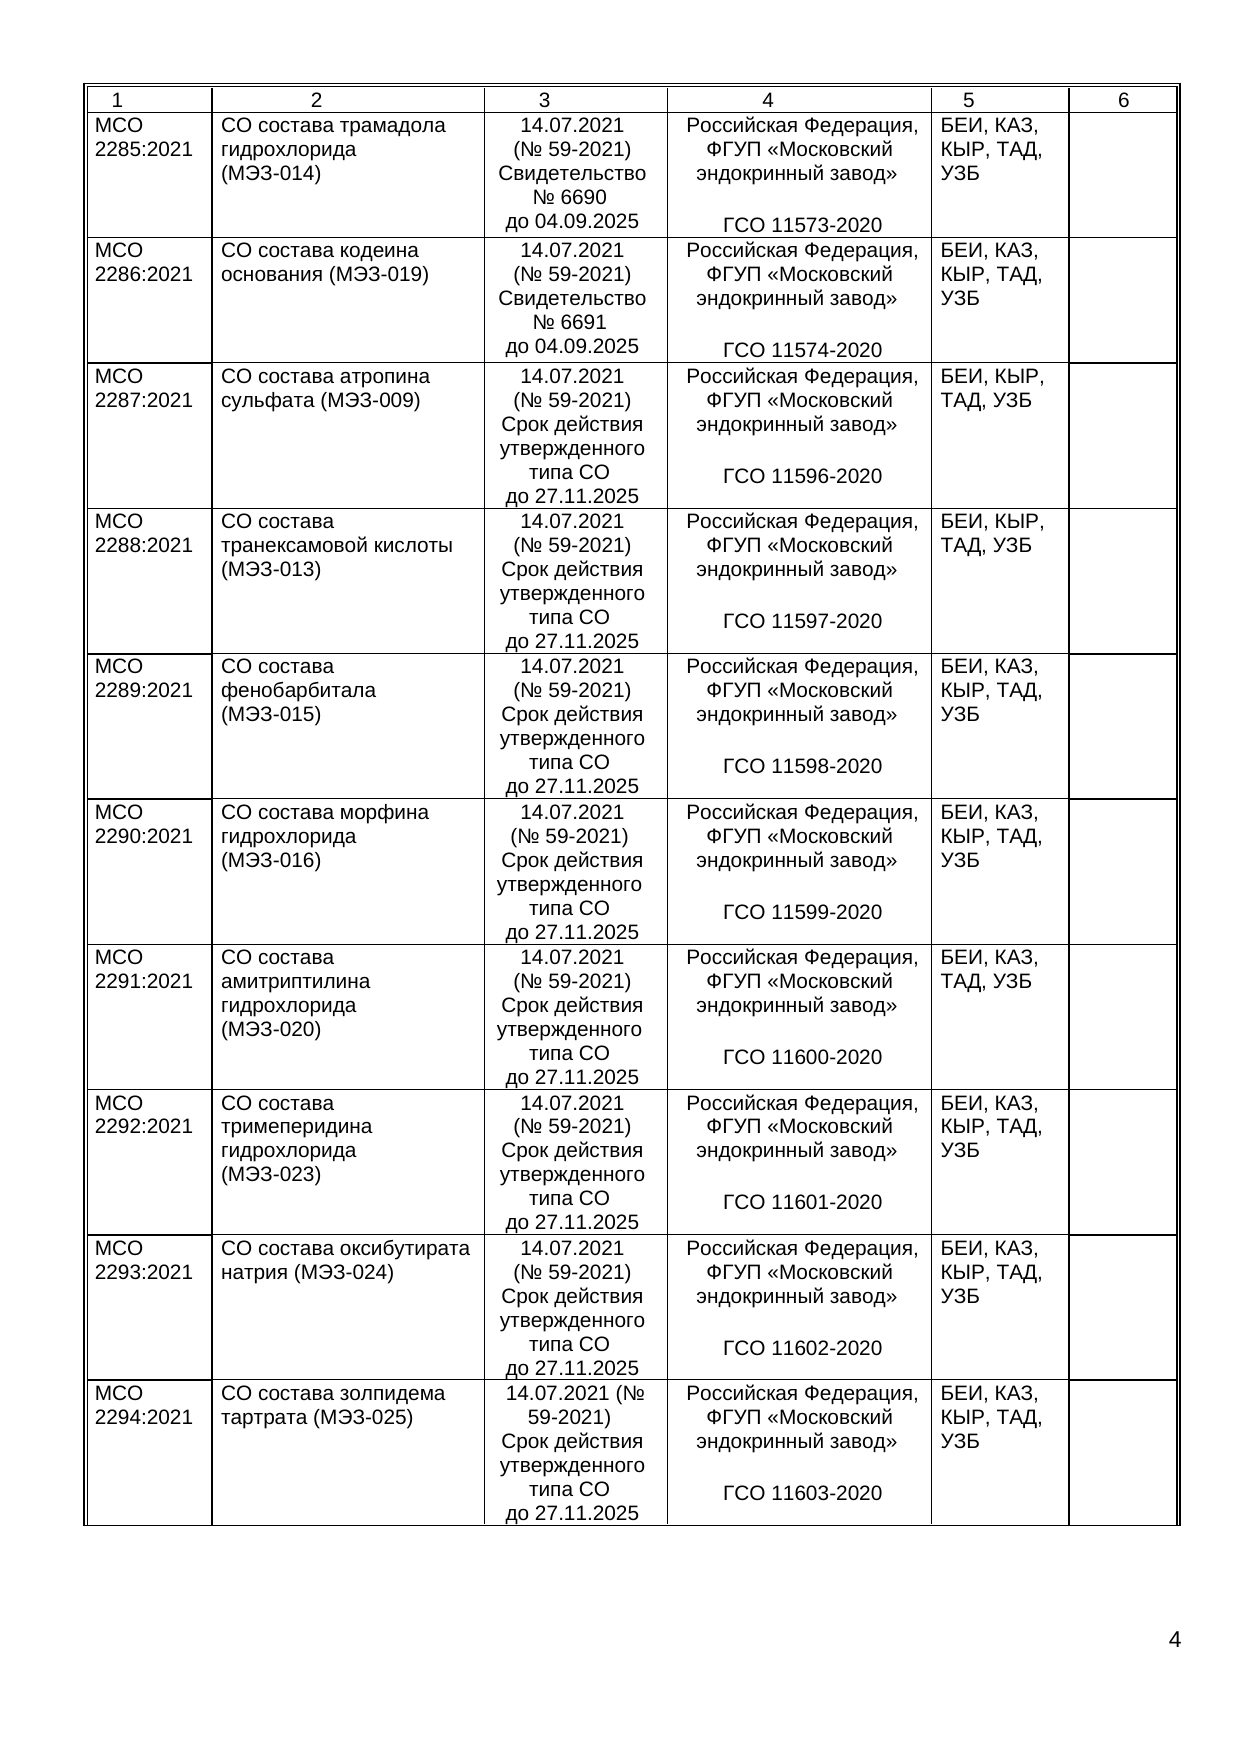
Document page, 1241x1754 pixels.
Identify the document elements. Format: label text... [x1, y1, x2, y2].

table_cell МСО 2294:2021 [88, 1381, 211, 1525]
table_cell [1070, 364, 1176, 507]
table_cell БЕИ, КАЗ, КЫР, ТАД, УЗБ [932, 1090, 1068, 1234]
table_cell 14.07.2021 (№ 59-2021) Срок действия утвержденного типа СО до 27.11.2025 [485, 799, 667, 943]
table_cell БЕИ, КАЗ, КЫР, ТАД, УЗБ [932, 113, 1068, 237]
table_cell МСО 2290:2021 [88, 800, 211, 943]
table_cell Российская Федерация, ФГУП «Московский эндокринный завод» ГСО 11603-2020 [668, 1380, 931, 1525]
table_cell БЕИ, КАЗ, КЫР, ТАД, УЗБ [932, 654, 1068, 798]
table_cell МСО 2286:2021 [88, 238, 211, 362]
table_cell МСО 2293:2021 [88, 1236, 211, 1379]
table_cell МСО 2285:2021 [88, 113, 211, 237]
table_cell МСО 2291:2021 [88, 945, 211, 1089]
table_header [668, 87, 931, 111]
table_cell СО состава оксибутирата натрия (МЭЗ-024) [213, 1235, 484, 1379]
table_cell БЕИ, КЫР, ТАД, УЗБ [932, 363, 1068, 507]
table_cell БЕИ, КАЗ, КЫР, ТАД, УЗБ [932, 1235, 1068, 1379]
table_cell МСО 2289:2021 [88, 655, 211, 798]
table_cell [931, 1380, 1068, 1525]
table_cell [1070, 113, 1176, 237]
table_cell СО состава фенобарбитала (МЭЗ-015) [213, 654, 484, 798]
table_cell СО состава золпидема тартрата (МЭЗ-025) [213, 1380, 484, 1525]
table_cell СО состава транексамовой кислоты (МЭЗ-013) [213, 509, 484, 653]
table_cell Российская Федерация, ФГУП «Московский эндокринный завод» ГСО 11597-2020 [668, 509, 931, 653]
table_cell 14.07.2021 (№ 59-2021) Срок действия утвержденного типа СО до 27.11.2025 [484, 1380, 668, 1525]
table_cell [1070, 1236, 1176, 1379]
table_cell Российская Федерация, ФГУП «Московский эндокринный завод» ГСО 11574-2020 [668, 238, 931, 362]
table_cell Российская Федерация, ФГУП «Московский эндокринный завод» ГСО 11573-2020 [668, 113, 931, 237]
table_cell 14.07.2021 (№ 59-2021) Свидетельство № 6691 до 04.09.2025 [485, 238, 667, 362]
table_cell [1070, 655, 1176, 798]
table_cell [1070, 1381, 1176, 1525]
table_cell [1070, 238, 1176, 362]
table_cell БЕИ, КАЗ, КЫР, ТАД, УЗБ [932, 238, 1068, 362]
table_cell МСО 2288:2021 [88, 509, 211, 653]
table_cell Российская Федерация, ФГУП «Московский эндокринный завод» ГСО 11596-2020 [668, 363, 931, 507]
table_cell [1070, 800, 1176, 943]
table_cell СО состава амитриптилина гидрохлорида (МЭЗ-020) [213, 945, 484, 1089]
table_header [485, 87, 667, 111]
table_cell Российская Федерация, ФГУП «Московский эндокринный завод» ГСО 11602-2020 [668, 1235, 931, 1379]
table_cell СО состава кодеина основания (МЭЗ-019) [213, 238, 484, 362]
table_cell МСО 2287:2021 [88, 364, 211, 507]
table_cell Российская Федерация, ФГУП «Московский эндокринный завод» ГСО 11600-2020 [668, 945, 931, 1089]
table_cell 14.07.2021 (№ 59-2021) Срок действия утвержденного типа СО до 27.11.2025 [485, 654, 667, 798]
table_header [932, 87, 1069, 111]
table_cell Российская Федерация, ФГУП «Московский эндокринный завод» ГСО 11601-2020 [668, 1090, 931, 1234]
table_cell МСО 2292:2021 [88, 1090, 211, 1234]
table_cell БЕИ, КЫР, ТАД, УЗБ [932, 509, 1068, 653]
table_cell СО состава трамадола гидрохлорида (МЭЗ-014) [213, 113, 484, 237]
table_cell [1070, 1090, 1176, 1234]
table_cell 14.07.2021 (№ 59-2021) Срок действия утвержденного типа СО до 27.11.2025 [485, 363, 667, 507]
table_cell СО состава тримеперидина гидрохлорида (МЭЗ-023) [213, 1090, 484, 1234]
table_cell СО состава атропина сульфата (МЭЗ-009) [213, 363, 484, 507]
table_cell [1070, 509, 1176, 653]
table_cell Российская Федерация, ФГУП «Московский эндокринный завод» ГСО 11598-2020 [668, 654, 931, 798]
table_cell БЕИ, КАЗ, ТАД, УЗБ [932, 945, 1068, 1089]
table_cell Российская Федерация, ФГУП «Московский эндокринный завод» ГСО 11599-2020 [668, 799, 931, 943]
table_cell СО состава морфина гидрохлорида (МЭЗ-016) [213, 799, 484, 943]
table_header [88, 87, 212, 111]
table_header 6 [1070, 87, 1176, 111]
table_cell 14.07.2021 (№ 59-2021) Срок действия утвержденного типа СО до 27.11.2025 [485, 509, 667, 653]
table_cell [1070, 945, 1176, 1089]
table_cell БЕИ, КАЗ, КЫР, ТАД, УЗБ [932, 799, 1068, 943]
table_cell 14.07.2021 (№ 59-2021) Срок действия утвержденного типа СО до 27.11.2025 [485, 945, 667, 1089]
table_header [213, 87, 484, 111]
table_cell 14.07.2021 (№ 59-2021) Срок действия утвержденного типа СО до 27.11.2025 [485, 1090, 667, 1234]
table_cell 14.07.2021 (№ 59-2021) Свидетельство № 6690 до 04.09.2025 [485, 113, 667, 237]
table_cell 14.07.2021 (№ 59-2021) Срок действия утвержденного типа СО до 27.11.2025 [485, 1235, 667, 1379]
